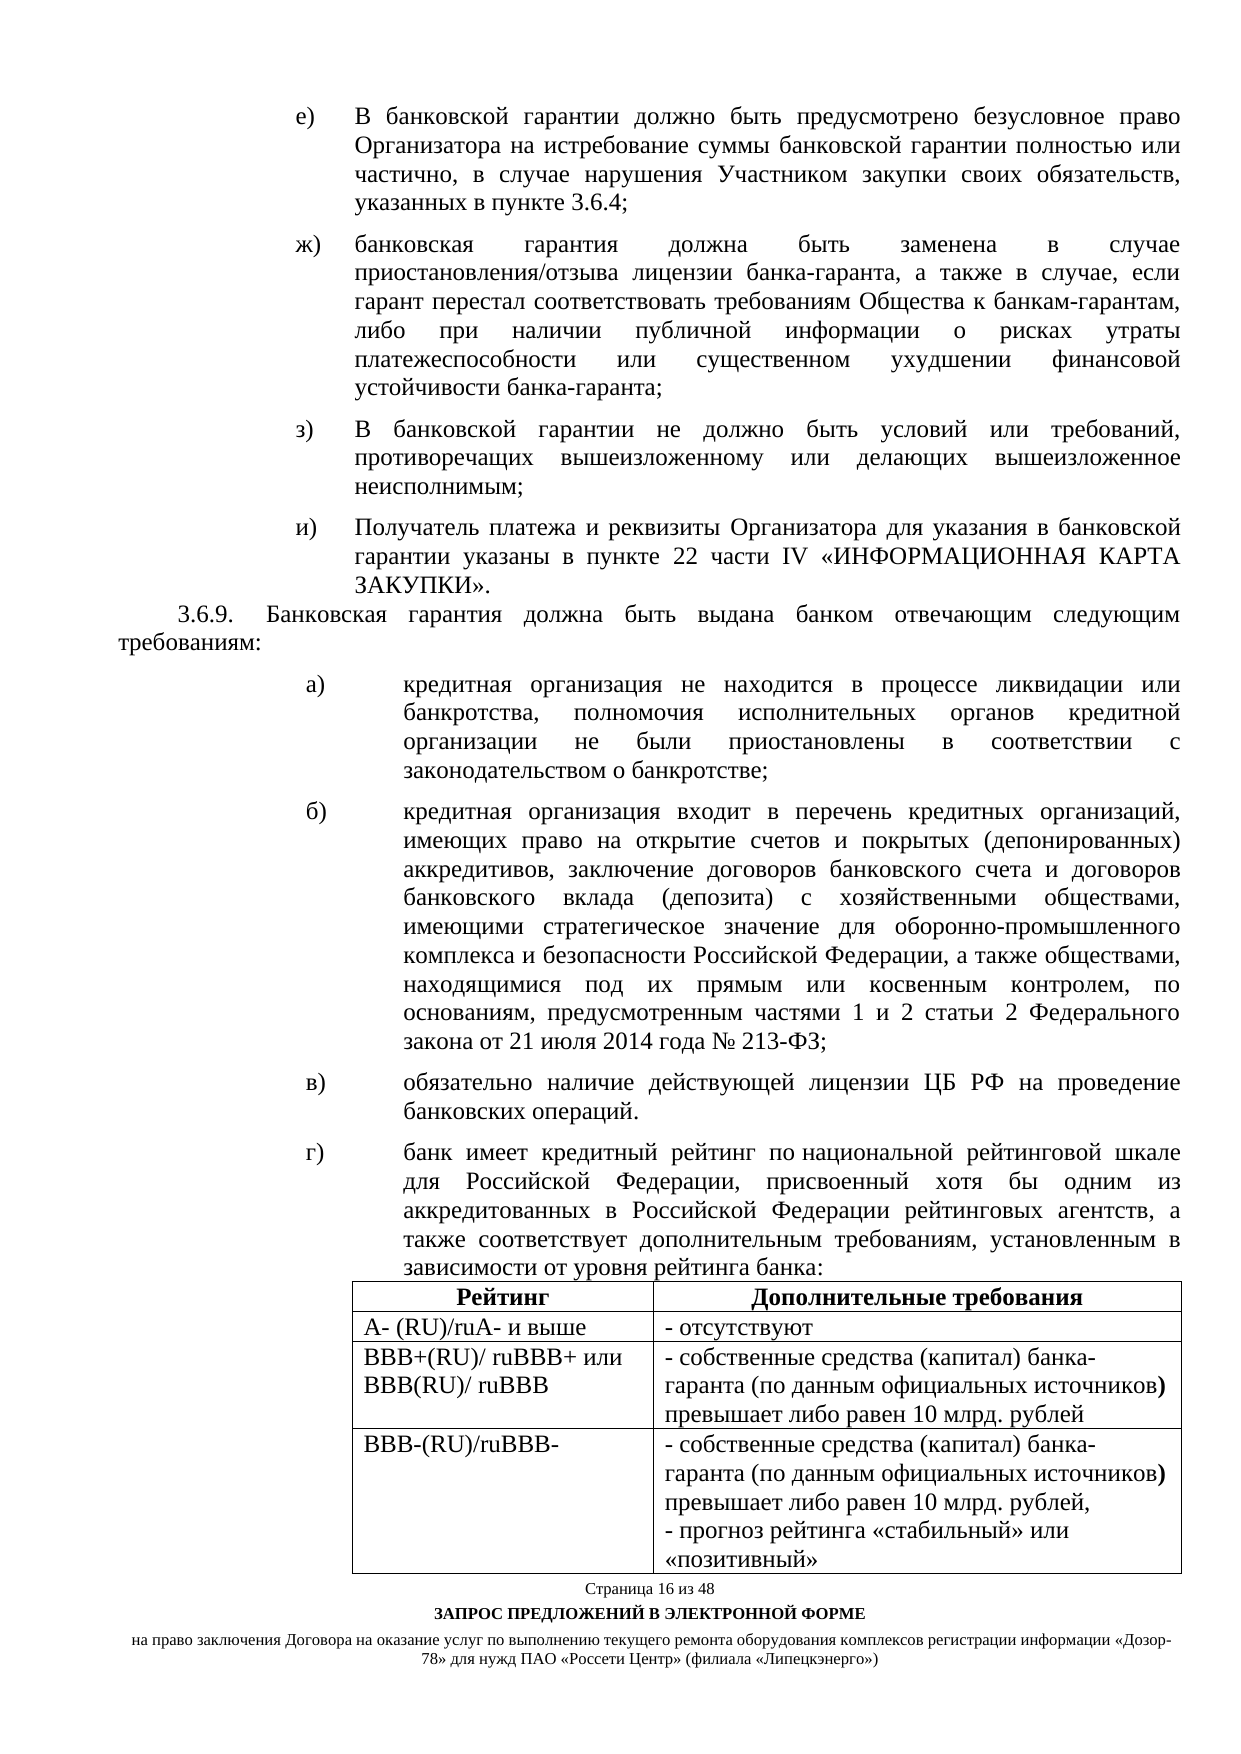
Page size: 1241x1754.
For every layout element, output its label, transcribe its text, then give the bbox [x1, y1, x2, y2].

table_header Рейтинг [353, 1282, 653, 1311]
table_cell BBB-(RU)/ruBBB- [353, 1429, 653, 1573]
table_cell - отсутствуют [654, 1312, 1181, 1341]
subtitle Банковская гарантия должна быть выдана банком отвечающим следующим требованиям: [118, 599, 1181, 656]
list В банковской гарантии должно быть предусмотрено безусловное право Организатора на истребование суммы банковской гарантии полностью или частично, в случае нарушения Участником закупки своих обязательств, указанных в пункте 3.6.4; [295, 101, 1181, 216]
list банковская гарантия должна быть заменена в случае приостановления/отзыва лицензии банка-гаранта, а также в случае, если гарант перестал соответствовать требованиям Общества к банкам-гарантам, либо при наличии публичной информации о рисках утраты платежеспособности или существенном ухудшении финансовой устойчивости банка-гаранта; [295, 229, 1181, 401]
list банк имеет кредитный рейтинг по национальной рейтинговой шкале для Российской Федерации, присвоенный хотя бы одним из аккредитованных в Российской Федерации рейтинговых агентств, а также соответствует дополнительным требованиям, установленным в зависимости от уровня рейтинга банка: [306, 1137, 1181, 1281]
list В банковской гарантии не должно быть условий или требований, противоречащих вышеизложенному или делающих вышеизложенное неисполнимым; [295, 414, 1181, 500]
list Получатель платежа и реквизиты Организатора для указания в банковской гарантии указаны в пункте 22 части IV «ИНФОРМАЦИОННАЯ КАРТА ЗАКУПКИ». [295, 512, 1181, 599]
list кредитная организация не находится в процессе ликвидации или банкротства, полномочия исполнительных органов кредитной организации не были приостановлены в соответствии с законодательством о банкротстве; [306, 669, 1181, 784]
table_header Дополнительные требования [654, 1282, 1181, 1311]
table_cell - собственные средства (капитал) банка-гаранта (по данным официальных источников) превышает либо равен 10 млрд. рублей [654, 1342, 1181, 1428]
list кредитная организация входит в перечень кредитных организаций, имеющих право на открытие счетов и покрытых (депонированных) аккредитивов, заключение договоров банковского счета и договоров банковского вклада (депозита) с хозяйственными обществами, имеющими стратегическое значение для оборонно-промышленного комплекса и безопасности Российской Федерации, а также обществами, находящимися под их прямым или косвенным контролем, по основаниям, предусмотренным частями 1 и 2 статьи 2 Федерального закона от 21 июля 2014 года № 213-ФЗ; [306, 796, 1181, 1055]
table_cell A- (RU)/ruA- и выше [353, 1312, 653, 1341]
list обязательно наличие действующей лицензии ЦБ РФ на проведение банковских операций. [306, 1067, 1181, 1125]
table_cell - собственные средства (капитал) банка-гаранта (по данным официальных источников) превышает либо равен 10 млрд. рублей, - прогноз рейтинга «стабильный» или «позитивный» [654, 1429, 1181, 1573]
table_cell BBB+(RU)/ ruBBB+ или BBB(RU)/ ruBBB [353, 1342, 653, 1428]
